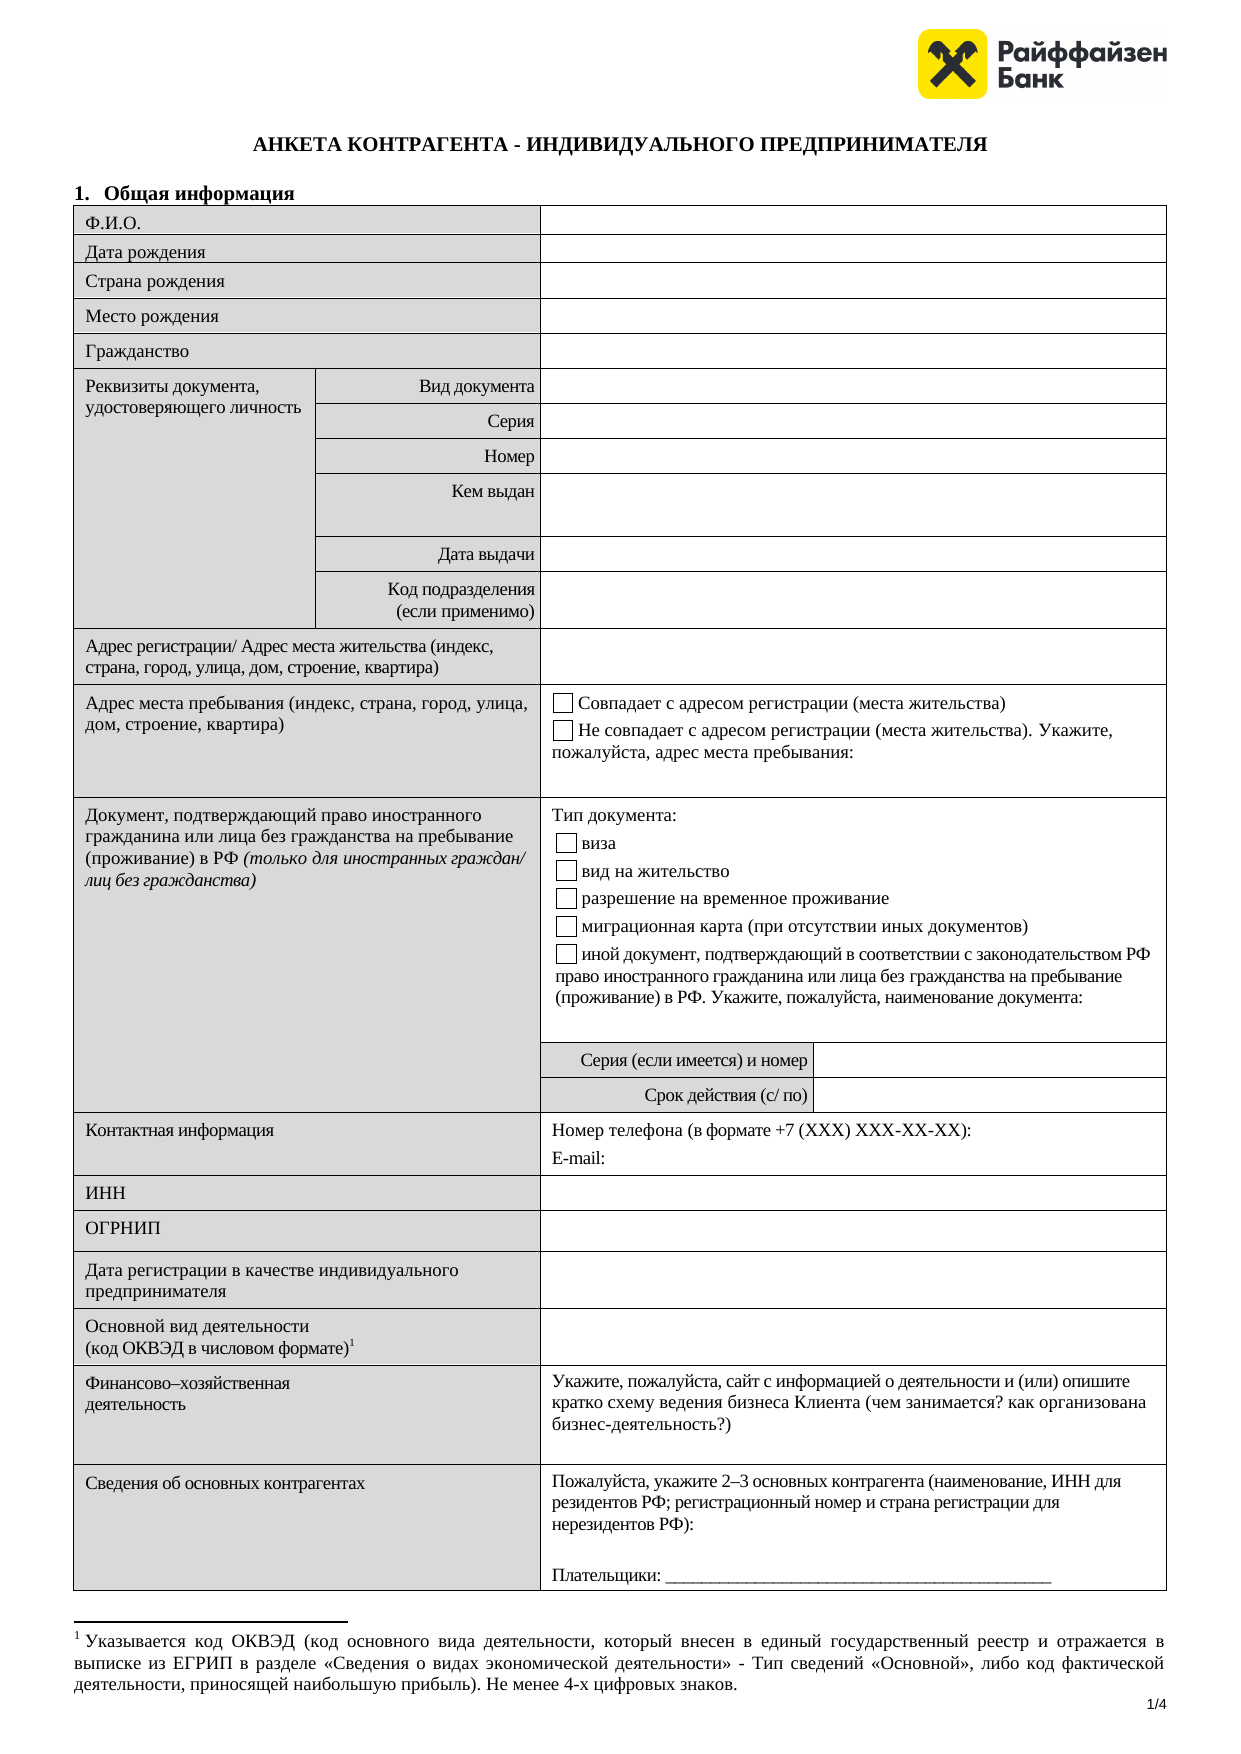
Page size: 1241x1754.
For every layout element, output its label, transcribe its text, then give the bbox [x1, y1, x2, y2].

table_cell Код подразделения (если применимо) [316, 572, 540, 628]
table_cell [74, 1465, 540, 1590]
table_cell Тип документа: виза вид на жительство разрешение на временное проживание миграционная карта (при отсутствии иных документов) иной документ, подтверждающий в соответствии с законодательством РФ право иностранного гражданина или лица без гражданства на пребывание (проживание) в РФ. Укажите, пожалуйста, наименование документа: [541, 798, 1166, 1042]
table_cell Финансово–хозяйственная деятельность [74, 1366, 540, 1464]
subtitle АНКЕТА КОНТРАГЕНТА - ИНДИВИДУАЛЬНОГО ПРЕДПРИНИМАТЕЛЯ [74, 131, 1167, 156]
table_cell [541, 629, 1166, 684]
table_cell Укажите, пожалуйста, сайт с информацией о деятельности и (или) опишите кратко схему ведения бизнеса Клиента (чем занимается? как организована бизнес-деятельность?) [541, 1366, 1166, 1464]
table_cell [541, 235, 1166, 262]
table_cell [541, 1465, 1166, 1590]
table_cell Страна рождения [74, 263, 540, 297]
table_cell Номер [316, 439, 540, 473]
table_cell Серия (если имеется) и номер [541, 1043, 813, 1077]
table_cell Место рождения [74, 299, 540, 332]
table_header [541, 206, 1166, 233]
table_header Ф.И.О. [74, 206, 540, 233]
table_cell Реквизиты документа, удостоверяющего личность [74, 369, 315, 628]
table_cell [814, 1043, 1166, 1077]
table_cell [541, 263, 1166, 297]
table_cell [541, 369, 1166, 403]
table_cell Дата выдачи [316, 537, 540, 571]
table_cell Контактная информация [74, 1113, 540, 1175]
table_cell Серия [316, 404, 540, 438]
table_cell [541, 404, 1166, 438]
table_cell [541, 537, 1166, 571]
table_cell [541, 1309, 1166, 1364]
table_cell Номер телефона (в формате +7 (XXX) XXX-XX-XX): E-mail: [541, 1113, 1166, 1175]
table_cell Основной вид деятельности (код ОКВЭД в числовом формате) [74, 1309, 540, 1364]
table_cell Вид документа [316, 369, 540, 403]
table_cell [814, 1078, 1166, 1112]
table_cell Адрес места пребывания (индекс, страна, город, улица, дом, строение, квартира) [74, 685, 540, 797]
table_cell [541, 439, 1166, 473]
table_cell ИНН [74, 1176, 540, 1210]
table_cell [541, 299, 1166, 332]
table_cell [541, 474, 1166, 536]
table_cell Дата регистрации в качестве индивидуального предпринимателя [74, 1252, 540, 1308]
table_cell Адрес регистрации/ Адрес места жительства (индекс, страна, город, улица, дом, строение, квартира) [74, 629, 540, 684]
table_cell [541, 572, 1166, 628]
table_cell Кем выдан [316, 474, 540, 536]
table_cell Совпадает с адресом регистрации (места жительства) Не совпадает с адресом регистрации (места жительства). Укажите, пожалуйста, адрес места пребывания: [541, 685, 1166, 797]
table_cell Гражданство [74, 334, 540, 368]
table_cell Дата рождения [74, 235, 540, 262]
table_cell Срок действия (с/ по) [541, 1078, 813, 1112]
table_cell Документ, подтверждающий право иностранного гражданина или лица без гражданства на пребывание (проживание) в РФ (только для иностранных граждан/ лиц без гражданства) [74, 798, 540, 1112]
table_cell [541, 1176, 1166, 1210]
table_cell [541, 1252, 1166, 1308]
table_cell ОГРНИП [74, 1211, 540, 1251]
picture [918, 29, 1167, 99]
table_cell [541, 334, 1166, 368]
table_cell [541, 1211, 1166, 1251]
list Общая информация [74, 181, 1167, 204]
